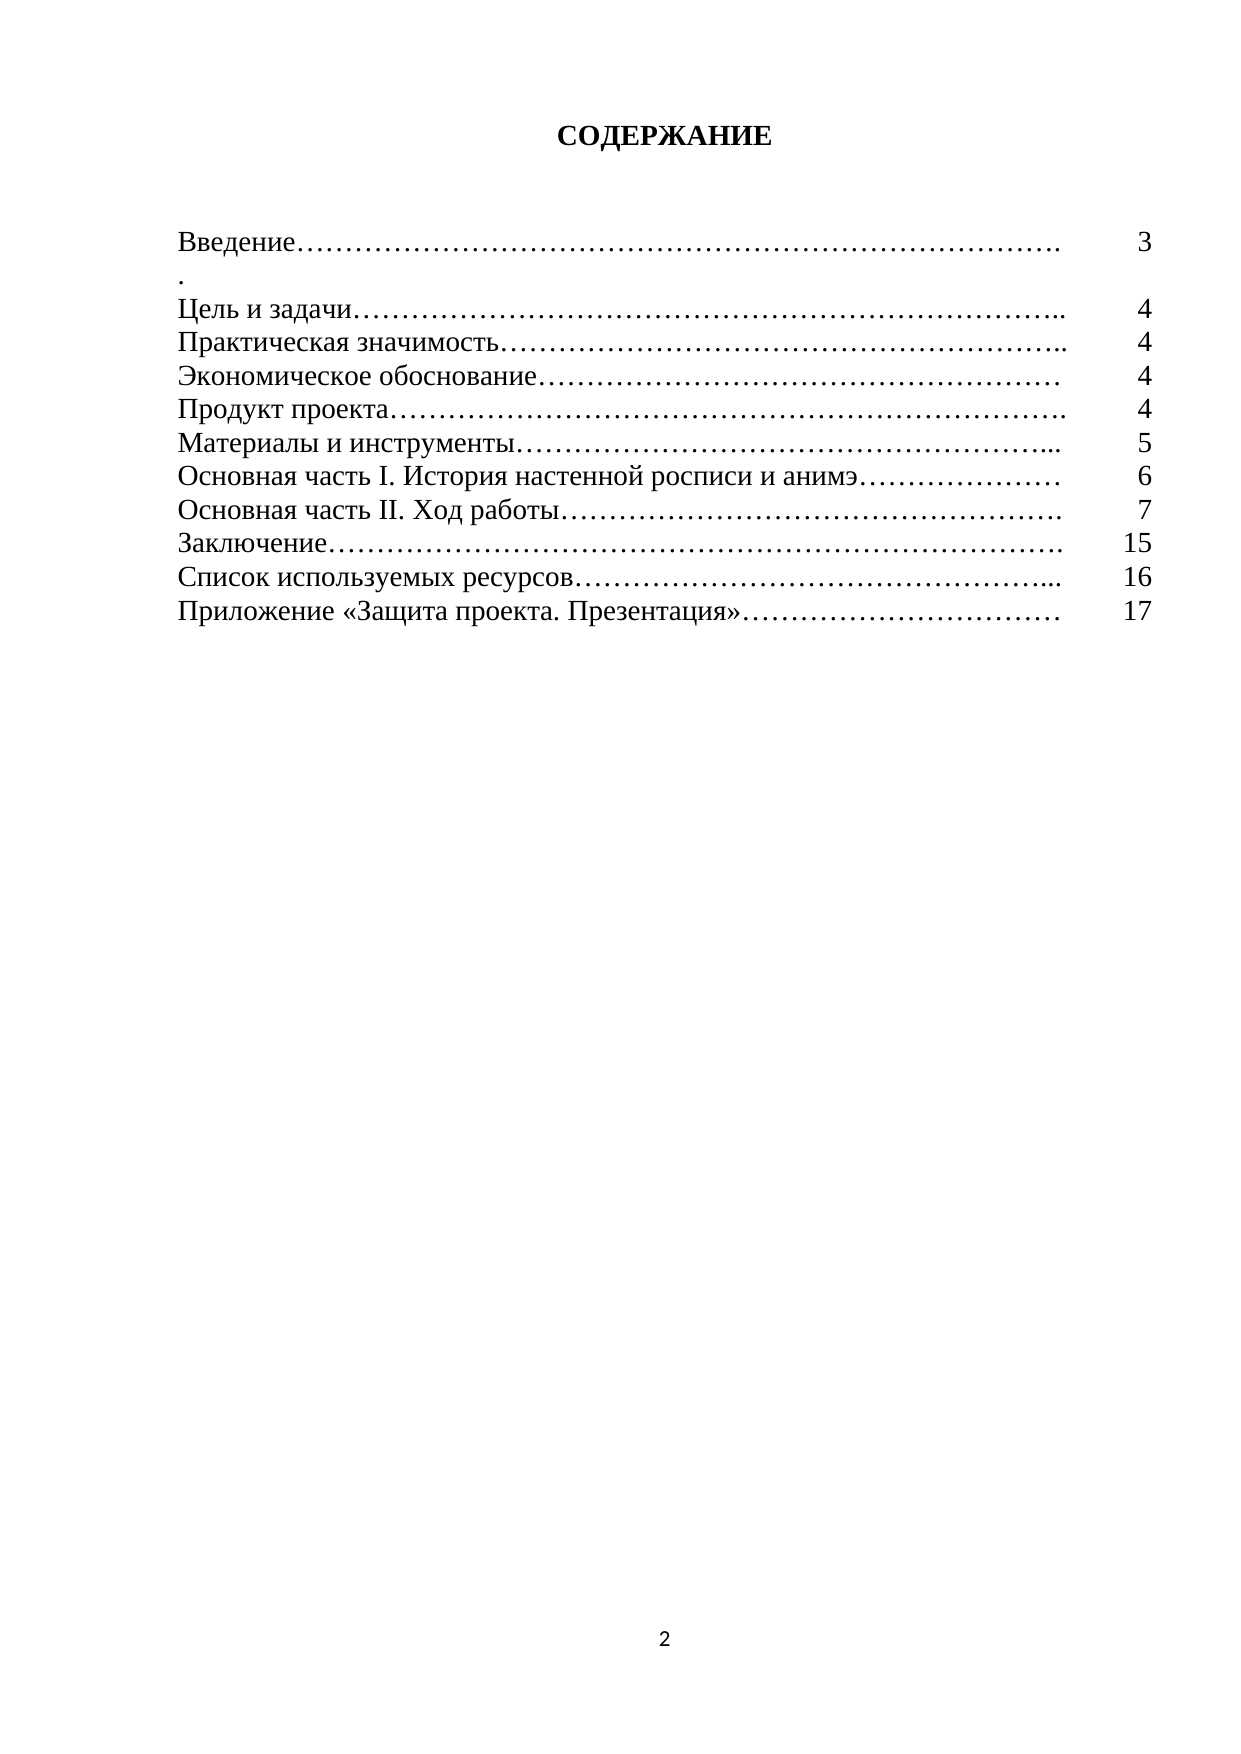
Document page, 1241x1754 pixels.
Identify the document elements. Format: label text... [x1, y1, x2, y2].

table_cell Основная часть I. История настенной росписи и анимэ………………… [166, 459, 1079, 492]
table_cell Практическая значимость………………………………………………….. [166, 324, 1079, 358]
table_cell 5 [1079, 425, 1163, 458]
table_cell Материалы и инструменты………………………………………………... [166, 425, 1079, 458]
table_cell 15 [1079, 526, 1163, 559]
table_cell Основная часть II. Ход работы……………………………………………. [166, 492, 1079, 526]
table_cell 7 [1079, 492, 1163, 526]
table_cell Список используемых ресурсов…………………………………………... [166, 559, 1079, 593]
table_cell 17 [1079, 593, 1163, 626]
table_cell Заключение…………………………………………………………………. [166, 526, 1079, 559]
table_cell Экономическое обоснование……………………………………………… [166, 358, 1079, 391]
table_cell Цель и задачи……………………………………………………………….. [166, 291, 1079, 324]
table_header Введение…………………………………………………………………….. [166, 224, 1079, 291]
text СОДЕРЖАНИЕ [177, 118, 1152, 152]
table_cell 4 [1079, 324, 1163, 358]
table_cell 6 [1079, 459, 1163, 492]
table_cell Продукт проекта……………………………………………………………. [166, 391, 1079, 425]
table_header 3 [1079, 224, 1163, 291]
table_cell 4 [1079, 291, 1163, 324]
table_cell 4 [1079, 391, 1163, 425]
table_cell 16 [1079, 559, 1163, 593]
table_cell Приложение «Защита проекта. Презентация»…………………………… [166, 593, 1079, 626]
table_cell 4 [1079, 358, 1163, 391]
